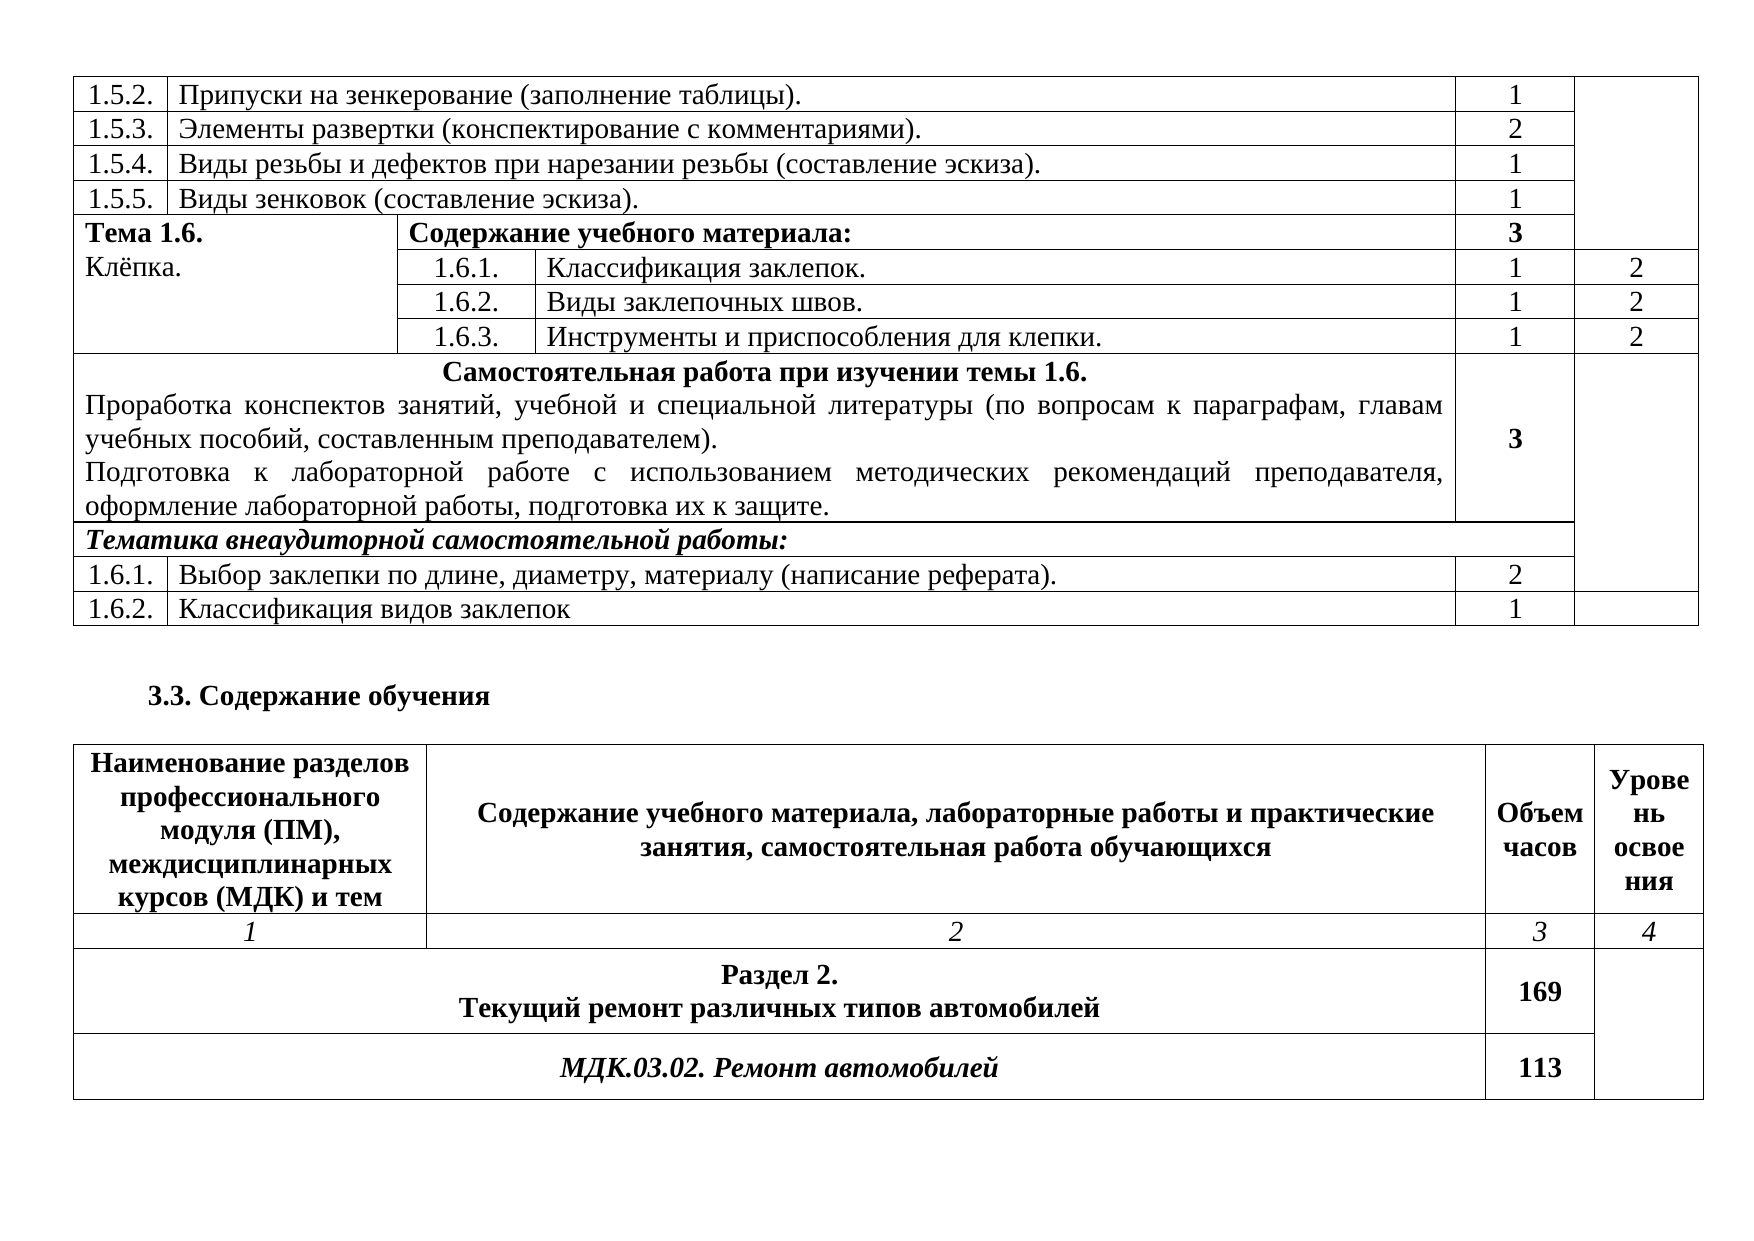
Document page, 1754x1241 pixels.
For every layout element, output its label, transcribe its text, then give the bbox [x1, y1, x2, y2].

table_cell Тема 1.6. Клёпка. [74, 215, 397, 353]
table_cell 1.5.4. [74, 146, 167, 180]
table_cell Виды зенковок (составление эскиза). [168, 181, 1455, 214]
table_cell Содержание учебного материала: [398, 215, 1455, 249]
text 3.3. Содержание обучения [118, 686, 1636, 711]
table_cell Виды резьбы и дефектов при нарезании резьбы (составление эскиза). [168, 146, 1455, 180]
table_cell 2 [1456, 112, 1574, 145]
table_cell 1 [1456, 592, 1574, 625]
table_cell 3 [1456, 354, 1574, 521]
table_cell 1.5.5. [74, 181, 167, 214]
table_cell 1.5.2. [74, 77, 167, 111]
table_cell Припуски на зенкерование (заполнение таблицы). [168, 77, 1455, 111]
table_header Содержание учебного материала, лабораторные работы и практические занятия, самостоятельная работа обучающихся [427, 745, 1485, 913]
table_cell Раздел 2. Текущий ремонт различных типов автомобилей [74, 949, 1485, 1032]
table_cell 2 [1575, 250, 1698, 283]
table_cell [1575, 354, 1698, 591]
table_cell 113 [1486, 1034, 1594, 1099]
table_cell Тематика внеаудиторной самостоятельной работы: [74, 523, 1574, 556]
table_cell 4 [1595, 914, 1703, 947]
table_header Наименование разделов профессионального модуля (ПМ), междисциплинарных курсов (МДК) и тем [74, 745, 426, 913]
table_cell МДК.03.02. Ремонт автомобилей [74, 1034, 1485, 1099]
table_cell 1 [1456, 285, 1574, 318]
table_cell 2 [1456, 557, 1574, 591]
table_header Объем часов [1486, 745, 1594, 913]
table_cell 1 [1456, 146, 1574, 180]
table_cell 2 [1575, 319, 1698, 353]
table_cell 1 [1456, 319, 1574, 353]
table_cell 2 [1575, 285, 1698, 318]
table_cell 1 [1456, 181, 1574, 214]
table_cell 3 [1486, 914, 1594, 947]
table_cell Инструменты и приспособления для клепки. [536, 319, 1455, 353]
table_cell 1 [1456, 77, 1574, 111]
table_cell Виды заклепочных швов. [536, 285, 1455, 318]
table_cell 1.6.1. [398, 250, 535, 283]
table_cell Самостоятельная работа при изучении темы 1.6. Проработка конспектов занятий, учебной и специальной литературы (по вопросам к параграфам, главам учебных пособий, составленным преподавателем). Подготовка к лабораторной работе с использованием методических рекомендаций преподавателя, оформление лабораторной работы, подготовка их к защите. [74, 354, 1455, 521]
table_cell Элементы развертки (конспектирование с комментариями). [168, 112, 1455, 145]
table_cell 1 [1456, 250, 1574, 283]
table_cell Классификация заклепок. [536, 250, 1455, 283]
table_cell 1.6.2. [398, 285, 535, 318]
table_cell 1.5.3. [74, 112, 167, 145]
table_cell 1 [74, 914, 426, 947]
table_cell 3 [1456, 215, 1574, 249]
table_cell [1575, 592, 1698, 625]
table_cell 1.6.2. [74, 592, 167, 625]
table_cell 169 [1486, 949, 1594, 1032]
table_cell [1595, 949, 1703, 1099]
table_header Уровень освоения [1595, 745, 1703, 913]
table_cell Классификация видов заклепок [168, 592, 1455, 625]
table_cell 2 [427, 914, 1485, 947]
table_cell 1.6.1. [74, 557, 167, 591]
table_cell 1.6.3. [398, 319, 535, 353]
table_cell Выбор заклепки по длине, диаметру, материалу (написание реферата). [168, 557, 1455, 591]
